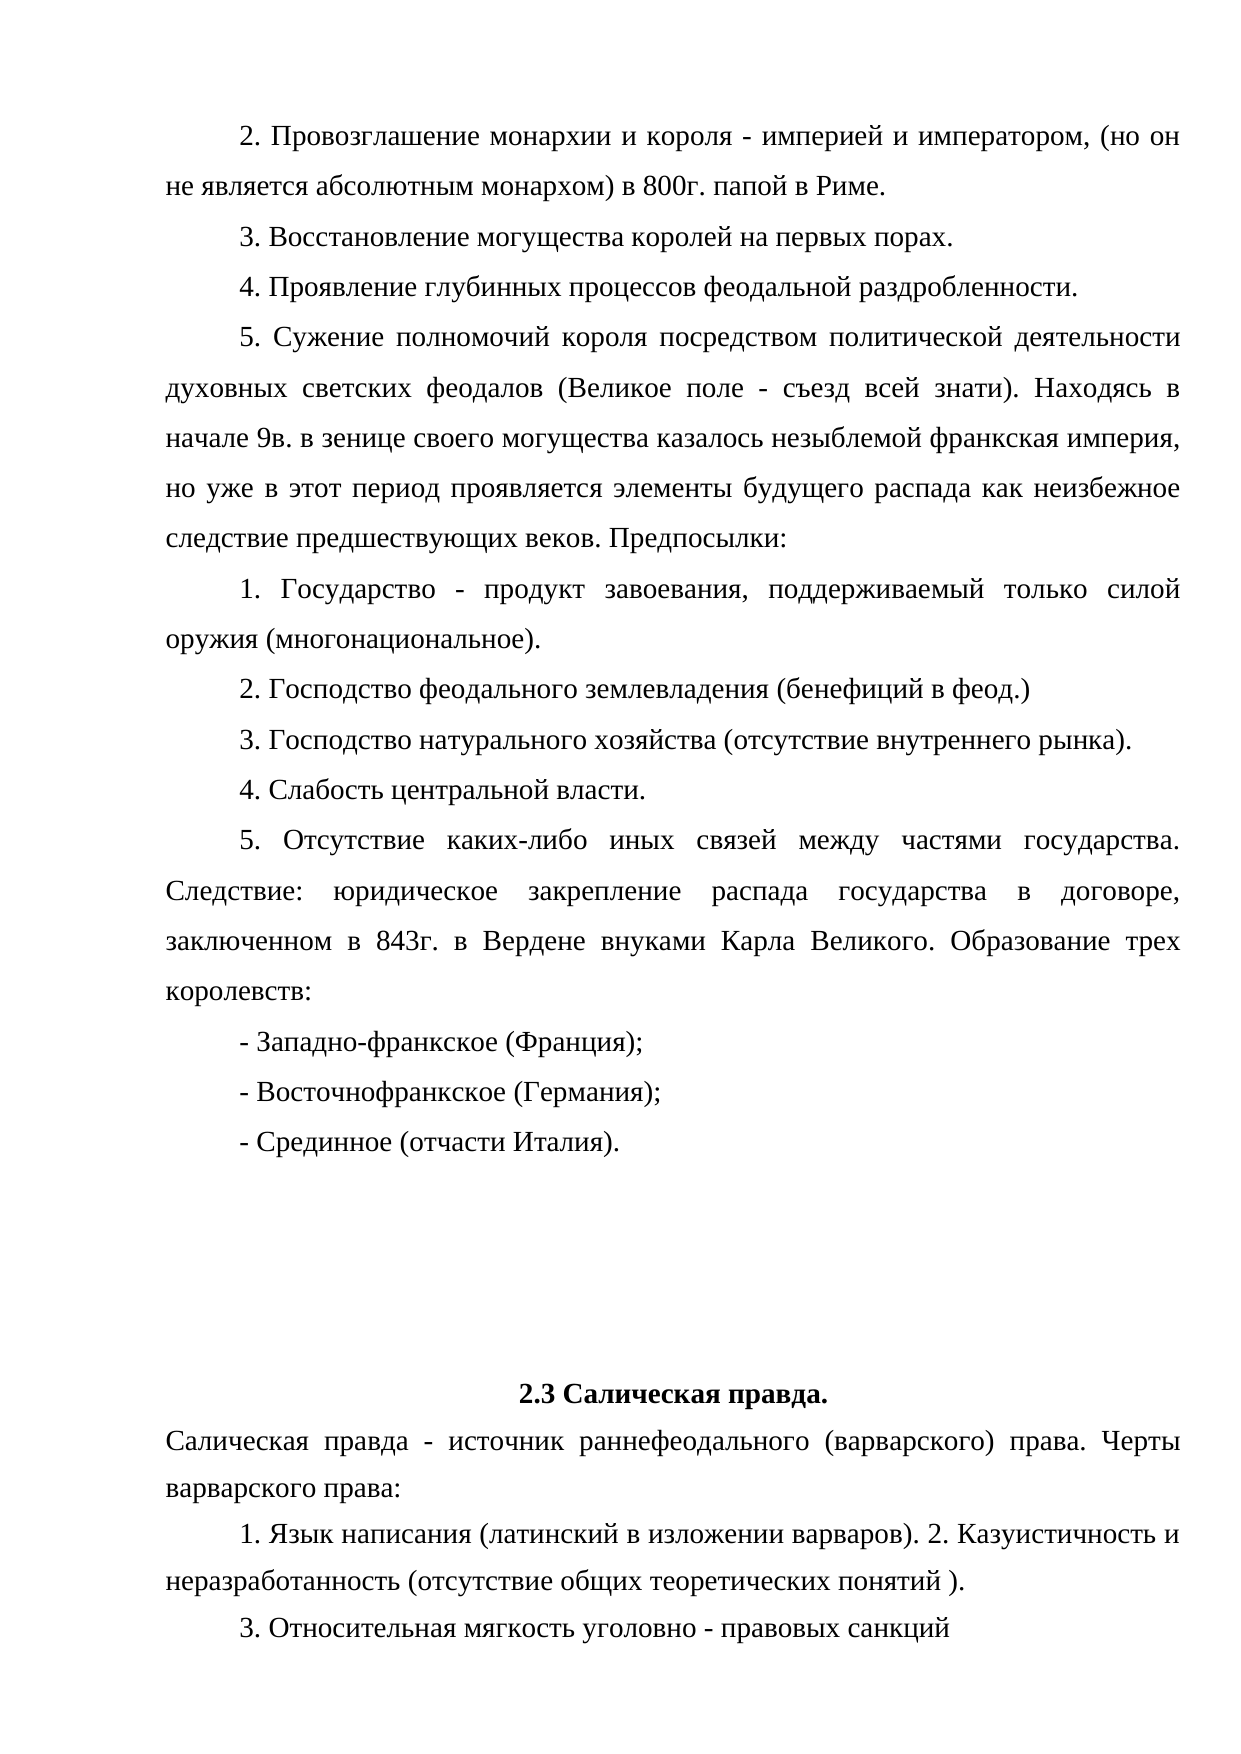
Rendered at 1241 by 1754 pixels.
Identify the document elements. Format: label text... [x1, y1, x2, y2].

text 3. Господство натурального хозяйства (отсутствие внутреннего рынка). [165, 722, 1181, 755]
text - Восточнофранкское (Германия); [165, 1074, 1181, 1108]
text 2. Провозглашение монархии и короля - империей и императором, (но он не является абсолютным монархом) в 800г. папой в Риме. [165, 118, 1181, 202]
text 3. Относительная мягкость уголовно - правовых санкций [165, 1610, 1181, 1644]
text Салическая правда - источник раннефеодального (варварского) права. Черты варварского права: [165, 1423, 1181, 1503]
text - Срединное (отчасти Италия). [165, 1124, 1181, 1158]
text 5. Сужение полномочий короля посредством политической деятельности духовных светских феодалов (Великое поле - съезд всей знати). Находясь в начале 9в. в зенице своего могущества казалось незыблемой франкская империя, но уже в этот период проявляется элементы будущего распада как неизбежное следствие предшествующих веков. Предпосылки: [165, 319, 1181, 554]
text 4. Слабость центральной власти. [165, 772, 1181, 806]
text 1. Язык написания (латинский в изложении варваров). 2. Казуистичность и неразработанность (отсутствие общих теоретических понятий ). [165, 1517, 1181, 1597]
text 5. Отсутствие каких-либо иных связей между частями государства. Следствие: юридическое закрепление распада государства в договоре, заключенном в 843г. в Вердене внуками Карла Великого. Образование трех королевств: [165, 822, 1181, 1007]
text 1. Государство - продукт завоевания, поддерживаемый только силой оружия (многонациональное). [165, 571, 1181, 655]
text 4. Проявление глубинных процессов феодальной раздробленности. [165, 269, 1181, 303]
text 3. Восстановление могущества королей на первых порах. [165, 219, 1181, 252]
text - Западно-франкское (Франция); [165, 1024, 1181, 1057]
text 2.3 Салическая правда. [165, 1376, 1181, 1409]
text 2. Господство феодального землевладения (бенефиций в феод.) [165, 672, 1181, 705]
